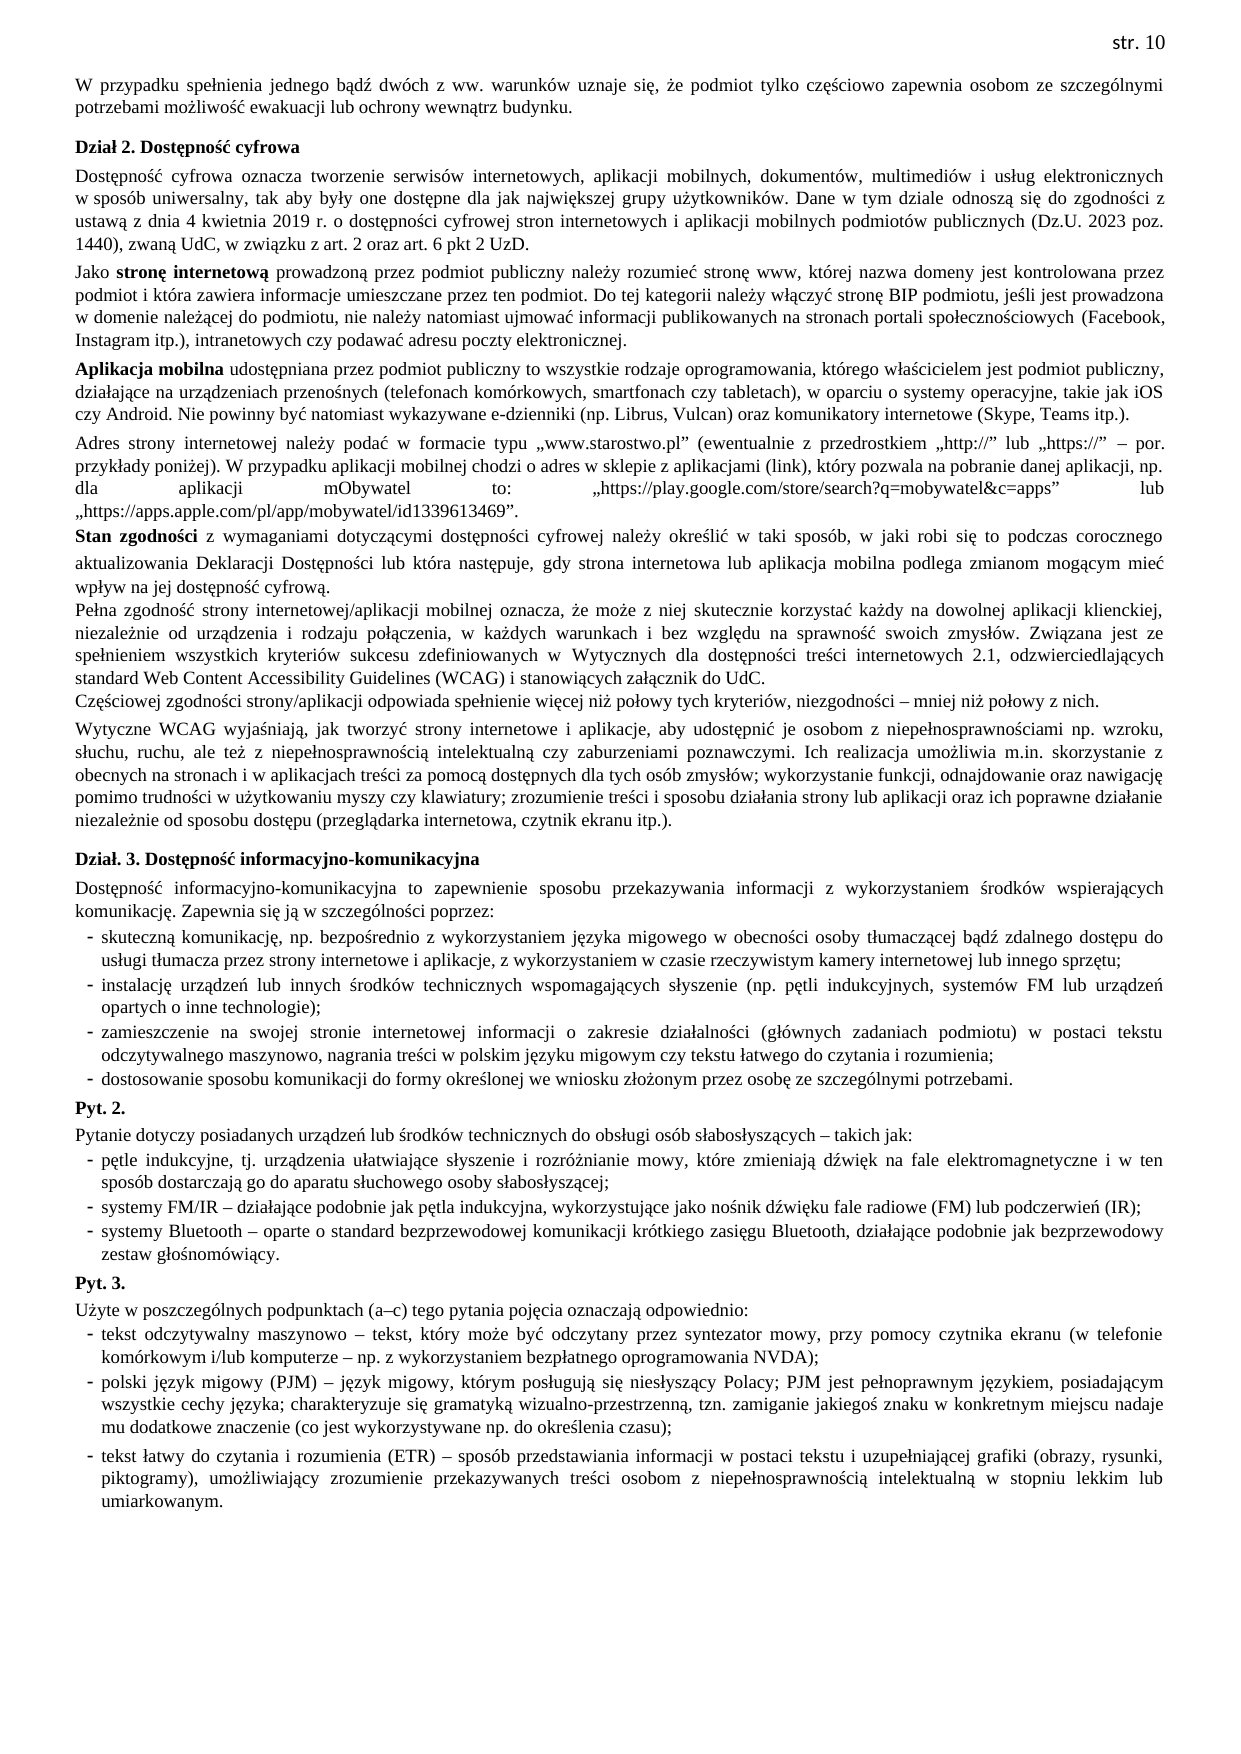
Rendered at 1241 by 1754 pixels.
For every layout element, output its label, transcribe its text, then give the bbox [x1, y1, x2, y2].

text Wytyczne WCAG wyjaśniają, jak tworzyć strony internetowe i aplikacje, aby udostępnić je osobom z niepełnosprawnościami np. wzroku, słuchu, ruchu, ale też z niepełnosprawnością intelektualną czy zaburzeniami poznawczymi. Ich realizacja umożliwia m.in. skorzystanie z obecnych na stronach i w aplikacjach treści za pomocą dostępnych dla tych osób zmysłów; wykorzystanie funkcji, odnajdowanie oraz nawigację pomimo trudności w użytkowaniu myszy czy klawiatury; zrozumienie treści i sposobu działania strony lub aplikacji oraz ich poprawne działanie niezależnie od sposobu dostępu (przeglądarka internetowa, czytnik ekranu itp.). [75, 718, 1165, 830]
text Dział. 3. Dostępność informacyjno-komunikacyjna [75, 848, 1165, 869]
text Pytanie dotyczy posiadanych urządzeń lub środków technicznych do obsługi osób słabosłyszących – takich jak: [75, 1124, 1165, 1145]
text Użyte w poszczególnych podpunktach (a–c) tego pytania pojęcia oznaczają odpowiednio: [75, 1299, 1165, 1320]
list instalację urządzeń lub innych środków technicznych wspomagających słyszenie (np. pętli indukcyjnych, systemów FM lub urządzeń opartych o inne technologie); [87, 973, 1165, 1018]
text Dostępność cyfrowa oznacza tworzenie serwisów internetowych, aplikacji mobilnych, dokumentów, multimediów i usług elektronicznych w sposób uniwersalny, tak aby były one dostępne dla jak największej grupy użytkowników. Dane w tym dziale odnoszą się do zgodności z ustawą z dnia 4 kwietnia 2019 r. o dostępności cyfrowej stron internetowych i aplikacji mobilnych podmiotów publicznych (Dz.U. 2023 poz. 1440), zwaną UdC, w związku z art. 2 oraz art. 6 pkt 2 UzD. [75, 164, 1165, 254]
text Pyt. 3. [75, 1272, 1165, 1293]
text Pyt. 2. [75, 1097, 1165, 1118]
list pętle indukcyjne, tj. urządzenia ułatwiające słyszenie i rozróżnianie mowy, które zmieniają dźwięk na fale elektromagnetyczne i w ten sposób dostarczają go do aparatu słuchowego osoby słabosłyszącej; [87, 1148, 1165, 1193]
list zamieszczenie na swojej stronie internetowej informacji o zakresie działalności (głównych zadaniach podmiotu) w postaci tekstu odczytywalnego maszynowo, nagrania treści w polskim języku migowym czy tekstu łatwego do czytania i rozumienia; [87, 1021, 1165, 1065]
text Pełna zgodność strony internetowej/aplikacji mobilnej oznacza, że może z niej skutecznie korzystać każdy na dowolnej aplikacji klienckiej, niezależnie od urządzenia i rodzaju połączenia, w każdych warunkach i bez względu na sprawność swoich zmysłów. Związana jest ze spełnieniem wszystkich kryteriów sukcesu zdefiniowanych w Wytycznych dla dostępności treści internetowych 2.1, odzwierciedlających standard Web Content Accessibility Guidelines (WCAG) i stanowiących załącznik do UdC. [75, 599, 1165, 688]
text Adres strony internetowej należy podać w formacie typu „www.starostwo.pl” (ewentualnie z przedrostkiem „http://” lub „https://” – por. przykłady poniżej). W przypadku aplikacji mobilnej chodzi o adres w sklepie z aplikacjami (link), który pozwala na pobranie danej aplikacji, np. dla aplikacji mObywatel to: „https://play.google.com/store/search?q=mobywatel&c=apps” lub „https://apps.apple.com/pl/app/mobywatel/id1339613469”. [75, 432, 1165, 521]
text Dostępność informacyjno-komunikacyjna to zapewnienie sposobu przekazywania informacji z wykorzystaniem środków wspierających komunikację. Zapewnia się ją w szczególności poprzez: [75, 877, 1165, 921]
text Aplikacja mobilna udostępniana przez podmiot publiczny to wszystkie rodzaje oprogramowania, którego właścicielem jest podmiot publiczny, działające na urządzeniach przenośnych (telefonach komórkowych, smartfonach czy tabletach), w oparciu o systemy operacyjne, takie jak iOS czy Android. Nie powinny być natomiast wykazywane e-dzienniki (np. Librus, Vulcan) oraz komunikatory internetowe (Skype, Teams itp.). [75, 358, 1165, 425]
list polski język migowy (PJM) – język migowy, którym posługują się niesłyszący Polacy; PJM jest pełnoprawnym językiem, posiadającym wszystkie cechy języka; charakteryzuje się gramatyką wizualno-przestrzenną, tzn. zamiganie jakiegoś znaku w konkretnym miejscu nadaje mu dodatkowe znaczenie (co jest wykorzystywane np. do określenia czasu); [87, 1371, 1165, 1437]
text Jako stronę internetową prowadzoną przez podmiot publiczny należy rozumieć stronę www, której nazwa domeny jest kontrolowana przez podmiot i która zawiera informacje umieszczane przez ten podmiot. Do tej kategorii należy włączyć stronę BIP podmiotu, jeśli jest prowadzona w domenie należącej do podmiotu, nie należy natomiast ujmować informacji publikowanych na stronach portali społecznościowych (Facebook, Instagram itp.), intranetowych czy podawać adresu poczty elektronicznej. [75, 261, 1165, 351]
text Częściowej zgodności strony/aplikacji odpowiada spełnienie więcej niż połowy tych kryteriów, niezgodności – mniej niż połowy z nich. [75, 689, 1165, 711]
text Dział 2. Dostępność cyfrowa [75, 136, 1165, 157]
list tekst łatwy do czytania i rozumienia (ETR) – sposób przedstawiania informacji w postaci tekstu i uzupełniającej grafiki (obrazy, rysunki, piktogramy), umożliwiający zrozumienie przekazywanych treści osobom z niepełnosprawnością intelektualną w stopniu lekkim lub umiarkowanym. [87, 1445, 1165, 1511]
list systemy Bluetooth – oparte o standard bezprzewodowej komunikacji krótkiego zasięgu Bluetooth, działające podobnie jak bezprzewodowy zestaw głośnomówiący. [87, 1220, 1165, 1264]
list systemy FM/IR – działające podobnie jak pętla indukcyjna, wykorzystujące jako nośnik dźwięku fale radiowe (FM) lub podczerwień (IR); [87, 1196, 1165, 1217]
list skuteczną komunikację, np. bezpośrednio z wykorzystaniem języka migowego w obecności osoby tłumaczącej bądź zdalnego dostępu do usługi tłumacza przez strony internetowe i aplikacje, z wykorzystaniem w czasie rzeczywistym kamery internetowej lub innego sprzętu; [87, 926, 1165, 970]
list tekst odczytywalny maszynowo – tekst, który może być odczytany przez syntezator mowy, przy pomocy czytnika ekranu (w telefonie komórkowym i/lub komputerze – np. z wykorzystaniem bezpłatnego oprogramowania NVDA); [87, 1323, 1165, 1367]
text W przypadku spełnienia jednego bądź dwóch z ww. warunków uznaje się, że podmiot tylko częściowo zapewnia osobom ze szczególnymi potrzebami możliwość ewakuacji lub ochrony wewnątrz budynku. [75, 74, 1165, 118]
text Stan zgodności z wymaganiami dotyczącymi dostępności cyfrowej należy określić w taki sposób, w jaki robi się to podczas corocznego aktualizowania Deklaracji Dostępności lub która następuje, gdy strona internetowa lub aplikacja mobilna podlega zmianom mogącym mieć wpływ na jej dostępność cyfrową. [75, 524, 1165, 598]
list dostosowanie sposobu komunikacji do formy określonej we wniosku złożonym przez osobę ze szczególnymi potrzebami. [87, 1068, 1165, 1090]
